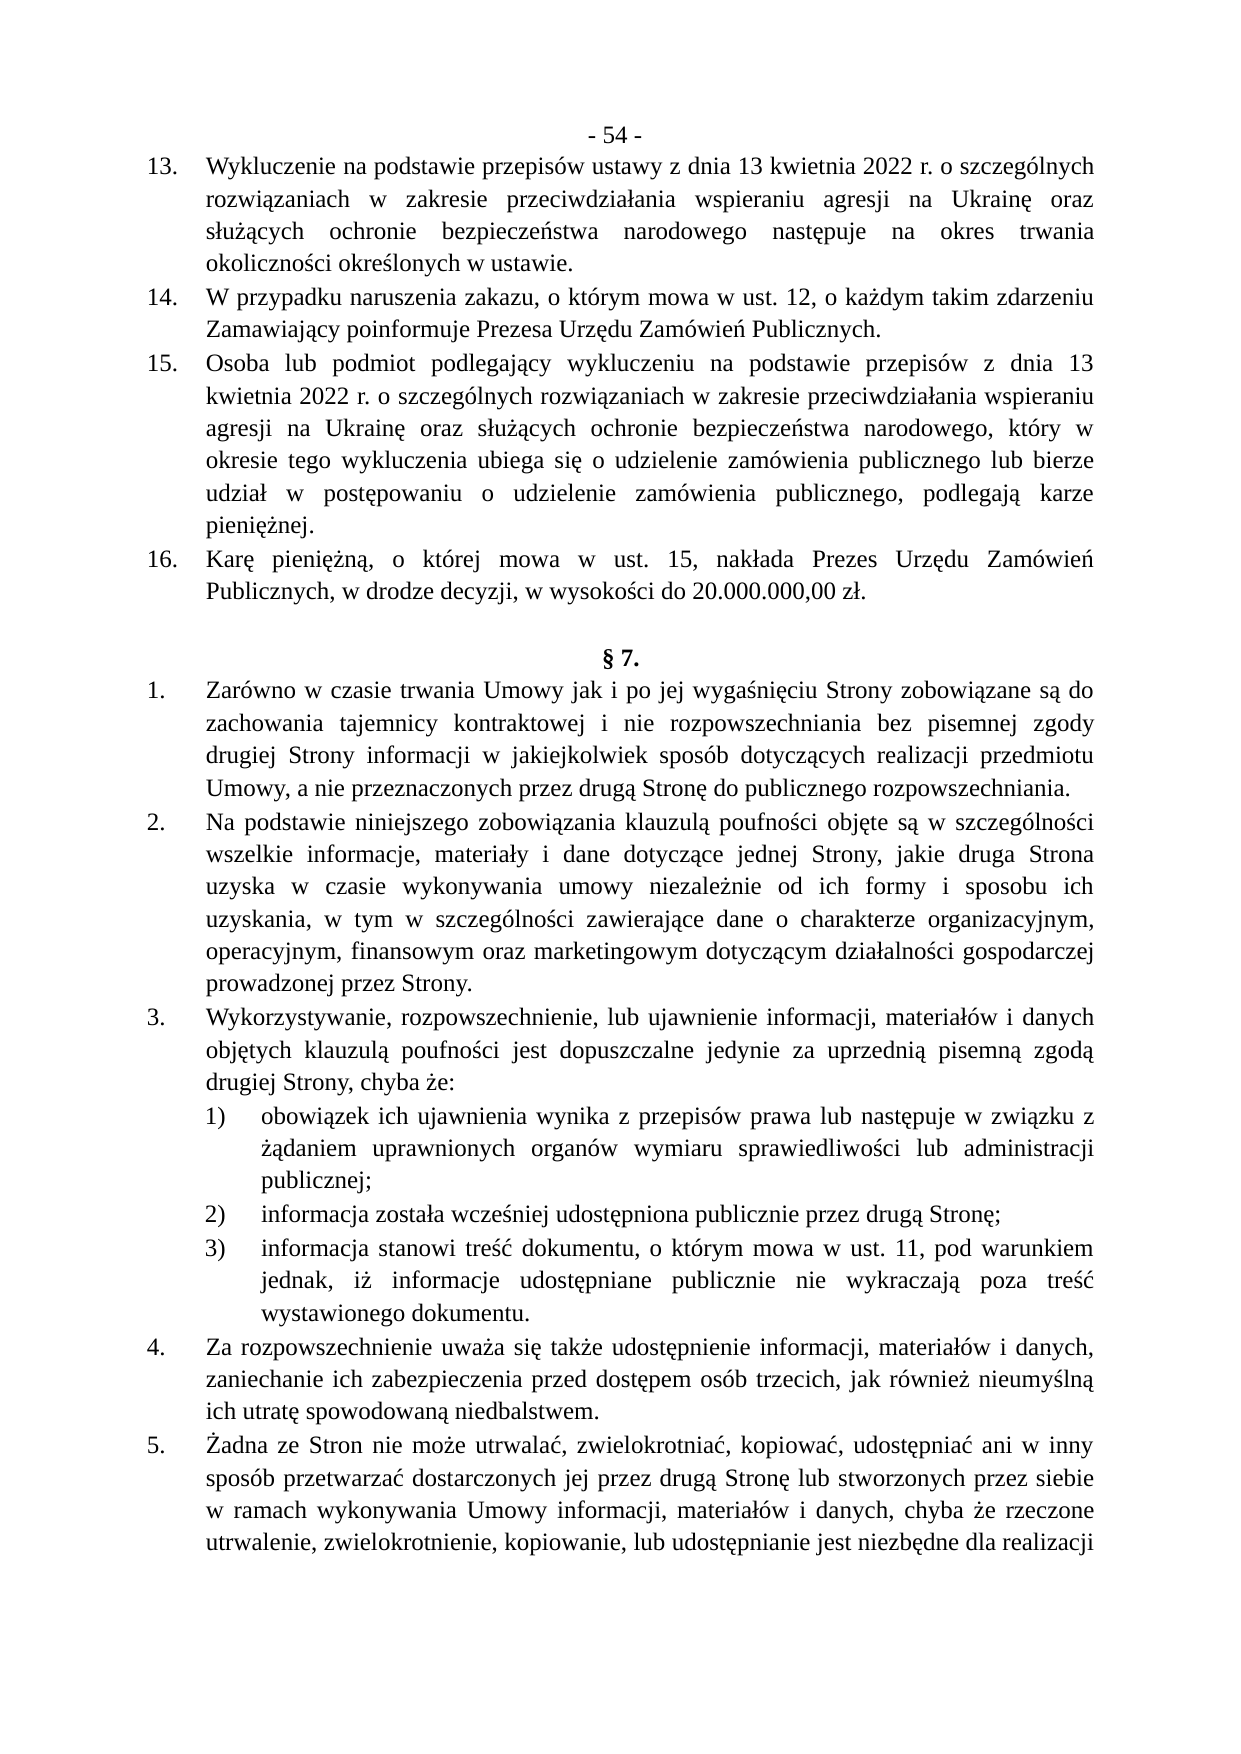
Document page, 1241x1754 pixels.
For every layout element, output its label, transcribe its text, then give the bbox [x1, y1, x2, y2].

list Wykorzystywanie, rozpowszechnienie, lub ujawnienie informacji, materiałów i danych objętych klauzulą poufności jest dopuszczalne jedynie za uprzednią pisemną zgodą drugiej Strony, chyba że: [147, 1002, 1095, 1096]
list Za rozpowszechnienie uważa się także udostępnienie informacji, materiałów i danych, zaniechanie ich zabezpieczenia przed dostępem osób trzecich, jak również nieumyślną ich utratę spowodowaną niedbalstwem. [147, 1332, 1095, 1425]
list informacja została wcześniej udostępniona publicznie przez drugą Stronę; [204, 1199, 1095, 1228]
list Osoba lub podmiot podlegający wykluczeniu na podstawie przepisów z dnia 13 kwietnia 2022 r. o szczególnych rozwiązaniach w zakresie przeciwdziałania wspieraniu agresji na Ukrainę oraz służących ochronie bezpieczeństwa narodowego, który w okresie tego wykluczenia ubiega się o udzielenie zamówienia publicznego lub bierze udział w postępowaniu o udzielenie zamówienia publicznego, podlegają karze pieniężnej. [147, 348, 1095, 539]
list W przypadku naruszenia zakazu, o którym mowa w ust. 12, o każdym takim zdarzeniu Zamawiający poinformuje Prezesa Urzędu Zamówień Publicznych. [147, 282, 1095, 343]
list informacja stanowi treść dokumentu, o którym mowa w ust. 11, pod warunkiem jednak, iż informacje udostępniane publicznie nie wykraczają poza treść wystawionego dokumentu. [204, 1233, 1095, 1327]
list Wykluczenie na podstawie przepisów ustawy z dnia 13 kwietnia 2022 r. o szczególnych rozwiązaniach w zakresie przeciwdziałania wspieraniu agresji na Ukrainę oraz służących ochronie bezpieczeństwa narodowego następuje na okres trwania okoliczności określonych w ustawie. [147, 151, 1095, 277]
text § 7. [146, 643, 1096, 672]
list obowiązek ich ujawnienia wynika z przepisów prawa lub następuje w związku z żądaniem uprawnionych organów wymiaru sprawiedliwości lub administracji publicznej; [204, 1101, 1095, 1194]
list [147, 1430, 1095, 1556]
list Na podstawie niniejszego zobowiązania klauzulą poufności objęte są w szczególności wszelkie informacje, materiały i dane dotyczące jednej Strony, jakie druga Strona uzyska w czasie wykonywania umowy niezależnie od ich formy i sposobu ich uzyskania, w tym w szczególności zawierające dane o charakterze organizacyjnym, operacyjnym, finansowym oraz marketingowym dotyczącym działalności gospodarczej prowadzonej przez Strony. [147, 807, 1095, 997]
list Zarówno w czasie trwania Umowy jak i po jej wygaśnięciu Strony zobowiązane są do zachowania tajemnicy kontraktowej i nie rozpowszechniania bez pisemnej zgody drugiej Strony informacji w jakiejkolwiek sposób dotyczących realizacji przedmiotu Umowy, a nie przeznaczonych przez drugą Stronę do publicznego rozpowszechniania. [147, 676, 1095, 802]
list Karę pieniężną, o której mowa w ust. 15, nakłada Prezes Urzędu Zamówień Publicznych, w drodze decyzji, w wysokości do 20.000.000,00 zł. [147, 544, 1095, 605]
